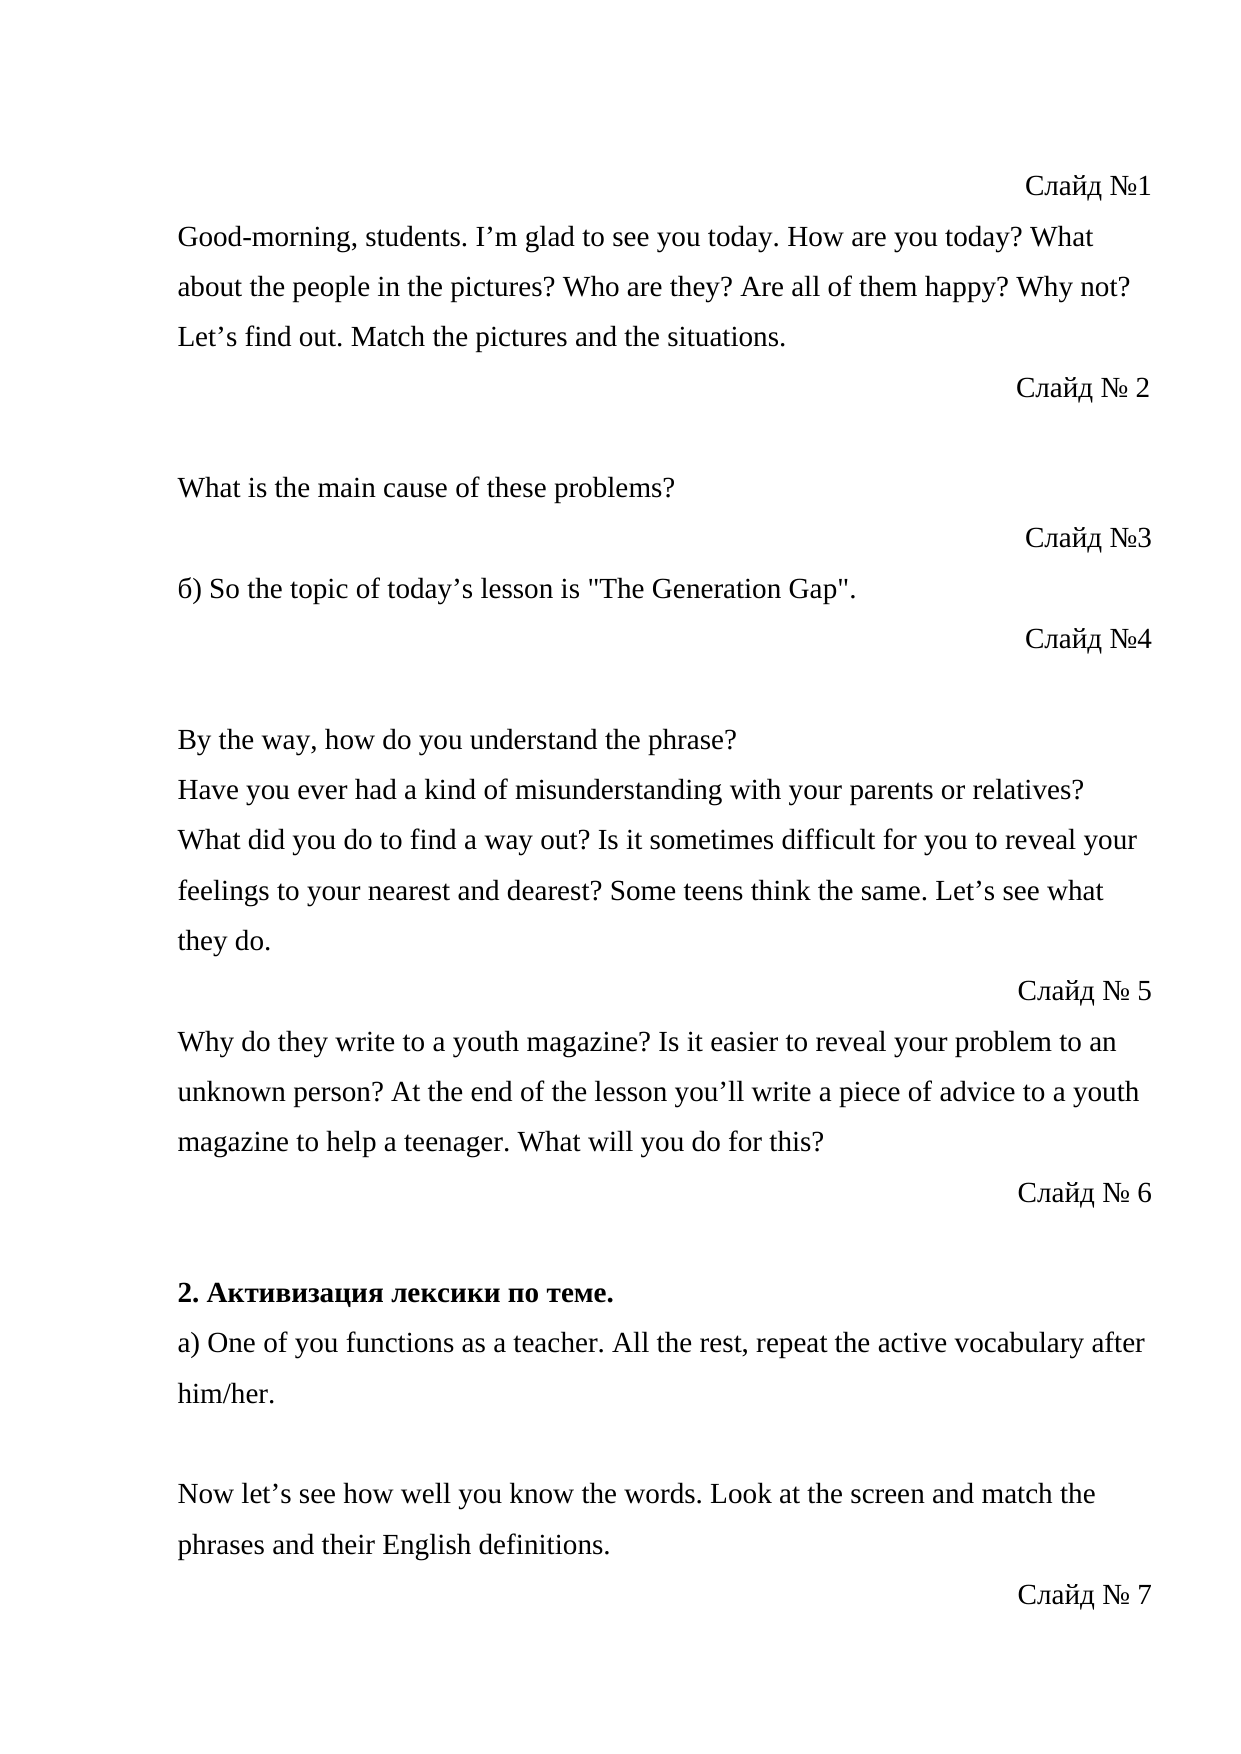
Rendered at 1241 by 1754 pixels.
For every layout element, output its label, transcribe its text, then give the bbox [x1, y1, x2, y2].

text Have you ever had a kind of misunderstanding with your parents or relatives? What did you do to find a way out? Is it sometimes difficult for you to reveal your feelings to your nearest and dearest? Some teens think the same. Let’s see what they do. [177, 772, 1152, 957]
text Слайд № 7 [177, 1577, 1152, 1611]
text Слайд № 5 [177, 973, 1152, 1007]
text Слайд №1 [177, 168, 1152, 202]
text Слайд №4 [177, 621, 1152, 655]
text 2. Активизация лексики по теме. [177, 1275, 1152, 1309]
text б) So the topic of today’s lesson is "The Generation Gap". [177, 571, 1152, 604]
text Why do they write to a youth magazine? Is it easier to reveal your problem to an unknown person? At the end of the lesson you’ll write a piece of advice to a youth magazine to help a teenager. What will you do for this? [177, 1024, 1152, 1158]
text Слайд № 6 [177, 1175, 1152, 1208]
text Good-morning, students. I’m glad to see you today. How are you today? What about the people in the pictures? Who are they? Are all of them happy? Why not? Let’s find out. Match the pictures and the situations. [177, 219, 1152, 353]
text Now let’s see how well you know the words. Look at the screen and match the phrases and their English definitions. [177, 1477, 1152, 1560]
text Слайд № 2 [177, 370, 1152, 403]
text а) One of you functions as a teacher. All the rest, repeat the active vocabulary after him/her. [177, 1326, 1152, 1409]
text Слайд №3 [177, 521, 1152, 554]
text By the way, how do you understand the phrase? [177, 722, 1152, 755]
text What is the main cause of these problems? [177, 470, 1152, 504]
